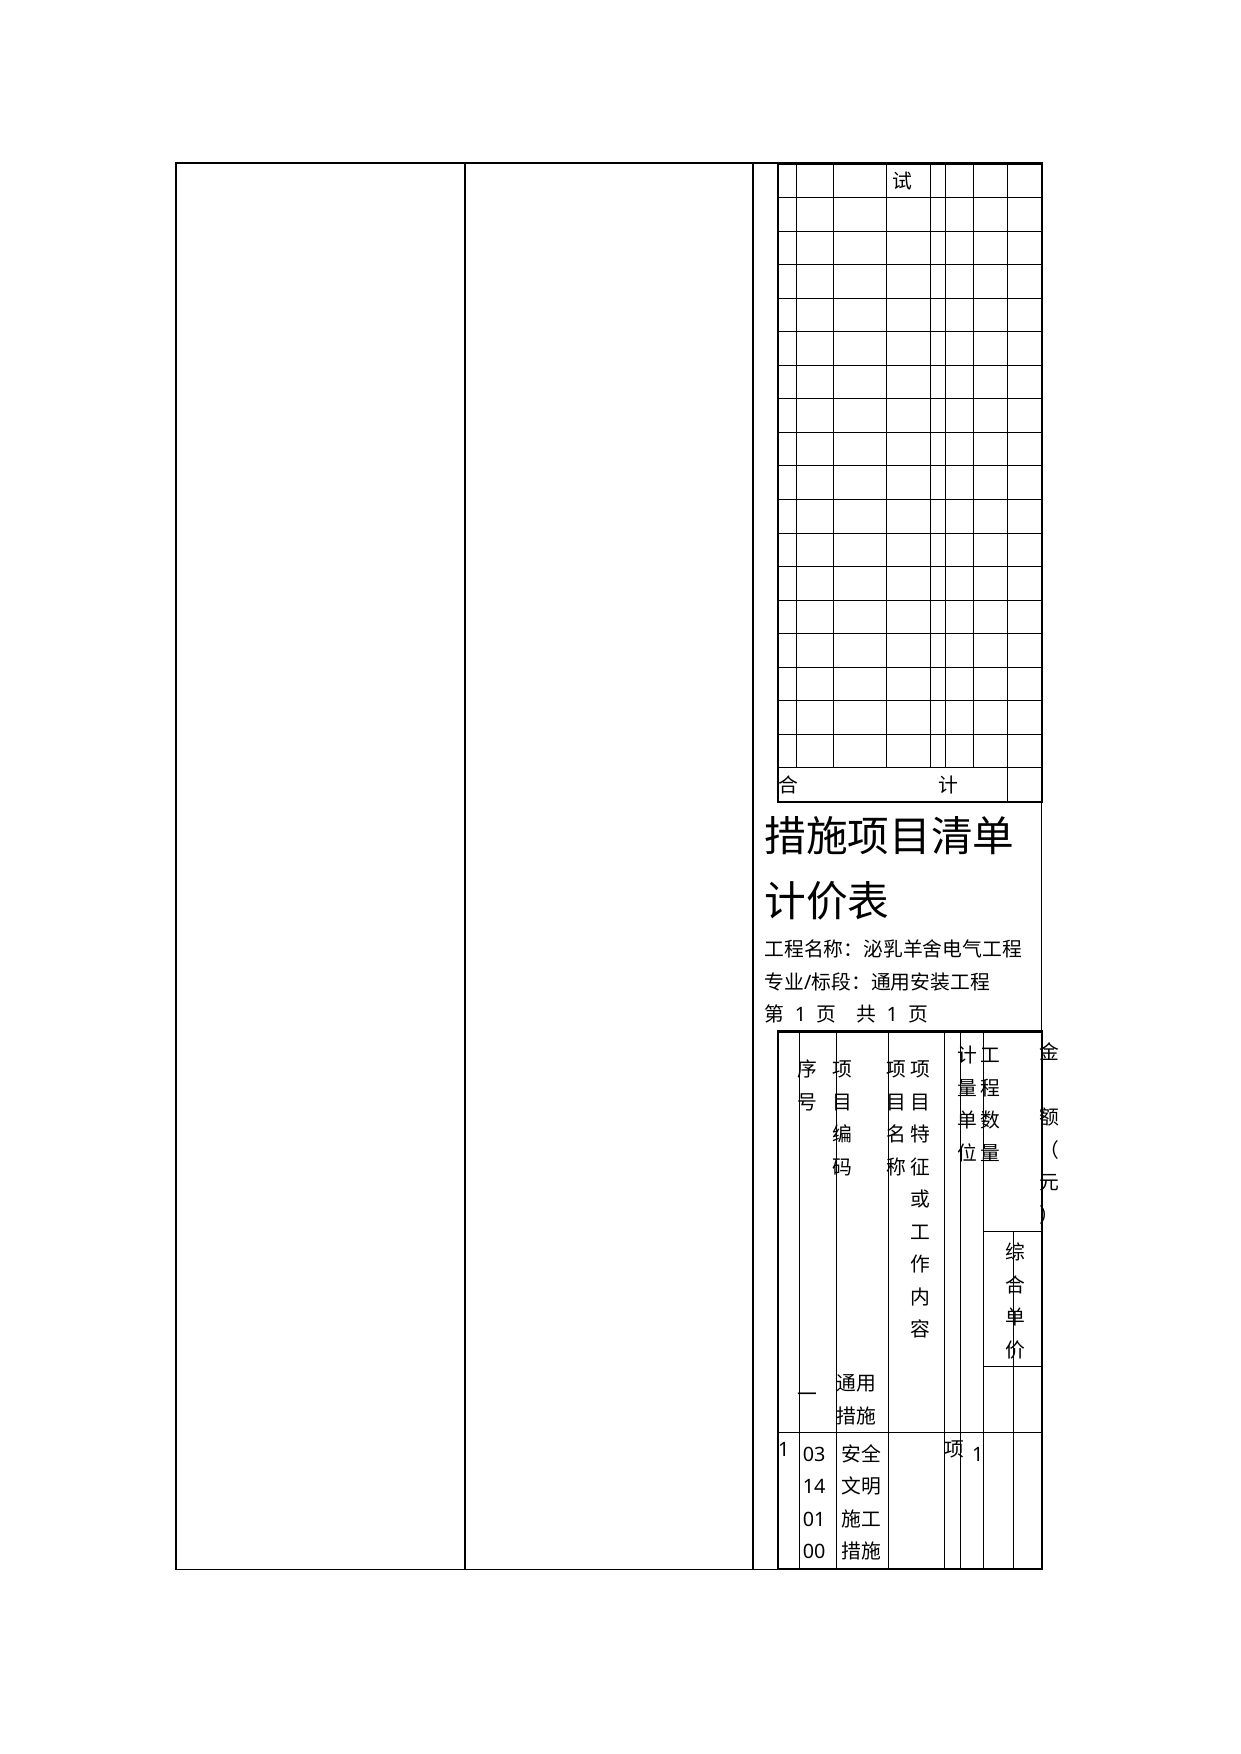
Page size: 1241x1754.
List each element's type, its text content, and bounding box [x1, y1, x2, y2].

table_cell 1 [177, 164, 464, 1569]
table_cell [466, 164, 752, 1569]
